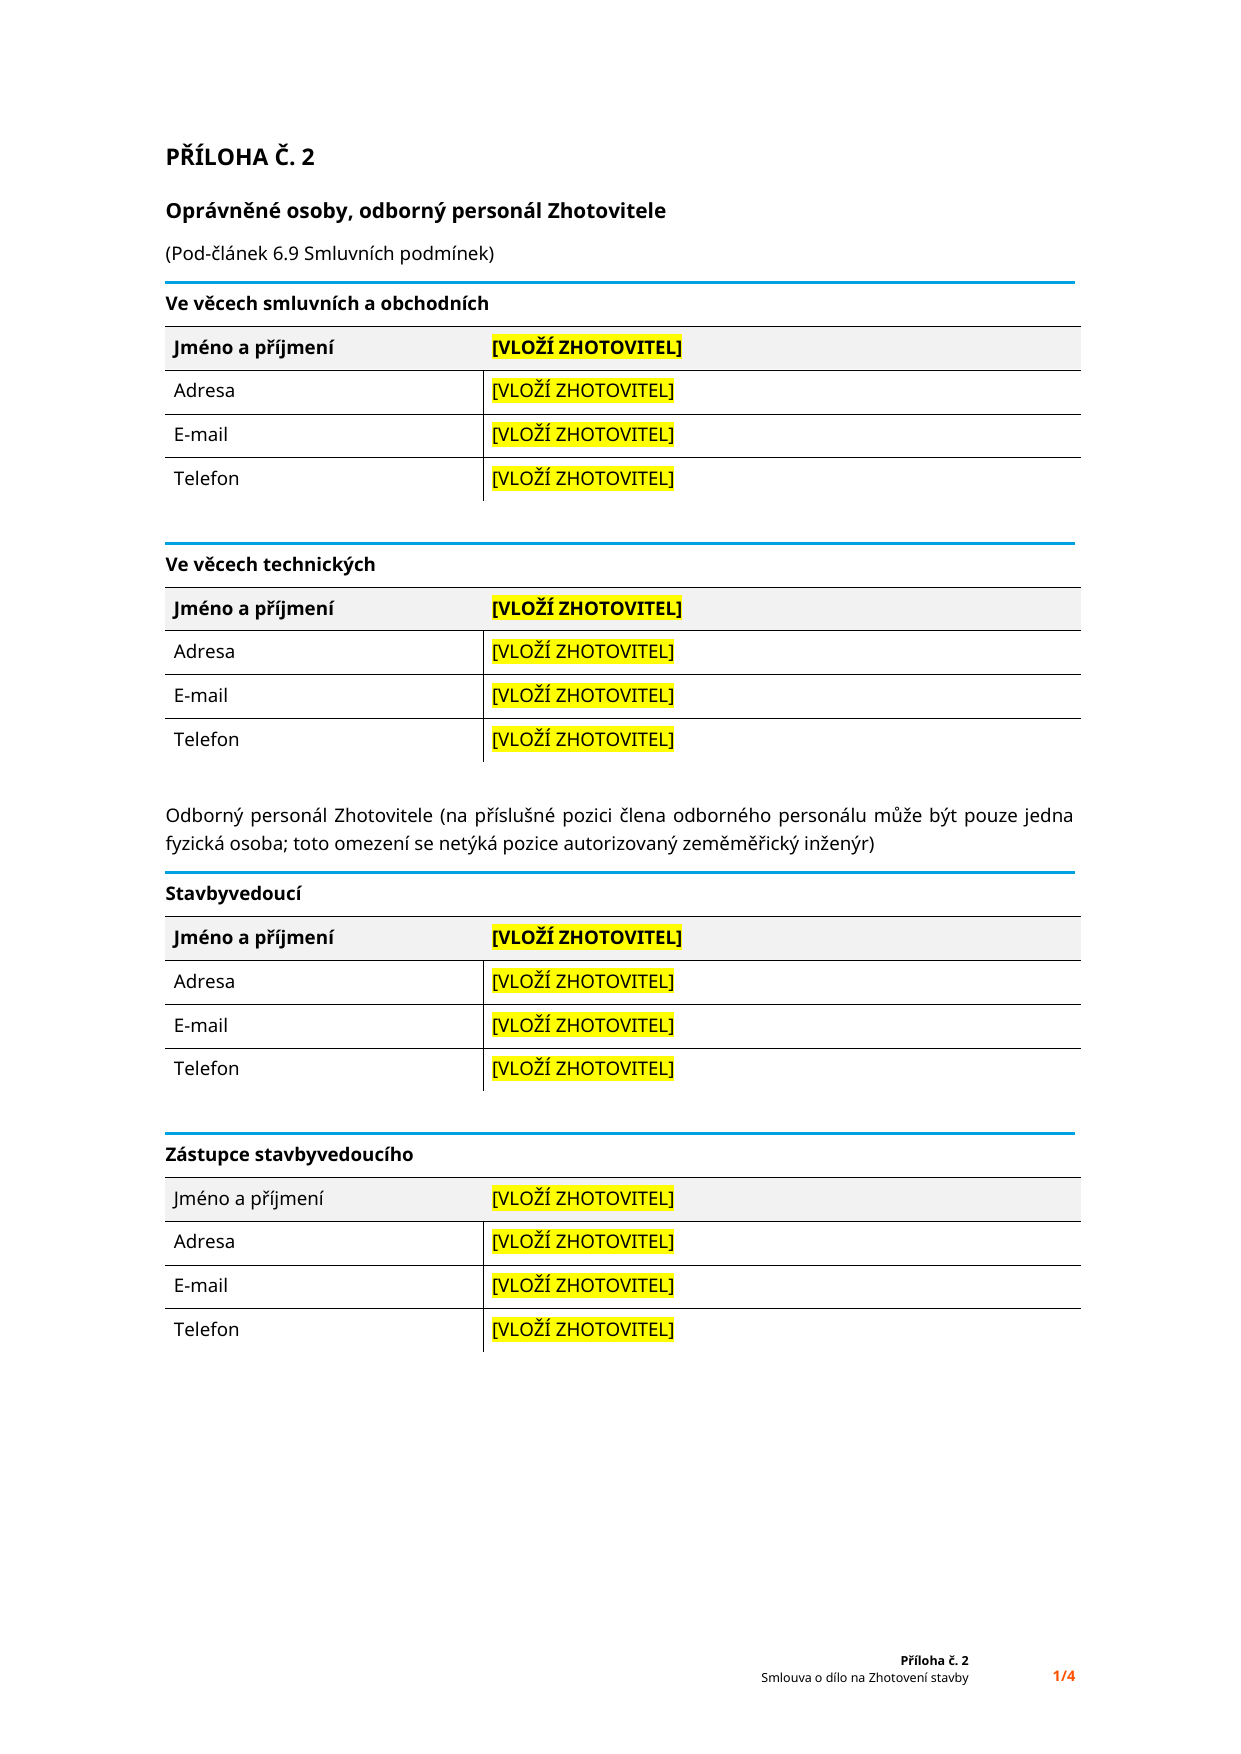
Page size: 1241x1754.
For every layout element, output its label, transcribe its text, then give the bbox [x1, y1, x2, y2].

text Stavbyvedoucí [165, 874, 1075, 906]
table_cell [VLOŽÍ ZHOTOVITEL] [484, 1049, 1081, 1091]
table_cell [VLOŽÍ ZHOTOVITEL] [484, 1309, 1081, 1352]
table_header [VLOŽÍ ZHOTOVITEL] [484, 917, 1081, 960]
text Příloha č. 2 [165, 141, 1075, 173]
table_cell [VLOŽÍ ZHOTOVITEL] [484, 631, 1081, 674]
table_cell Adresa [165, 371, 483, 413]
table_cell [VLOŽÍ ZHOTOVITEL] [484, 961, 1081, 1004]
table_header Jméno a příjmení [165, 327, 484, 369]
table_cell Adresa [165, 1222, 483, 1264]
text Oprávněné osoby, odborný personál Zhotovitele [165, 197, 1075, 225]
table_cell [VLOŽÍ ZHOTOVITEL] [484, 1266, 1081, 1308]
table_header Jméno a příjmení [165, 917, 484, 960]
text Zástupce stavbyvedoucího [165, 1135, 1075, 1167]
table_cell [VLOŽÍ ZHOTOVITEL] [484, 458, 1081, 501]
table_cell E-mail [165, 675, 483, 718]
text (Pod-článek 6.9 Smluvních podmínek) [165, 240, 1075, 266]
table_cell [VLOŽÍ ZHOTOVITEL] [484, 1005, 1081, 1047]
table_header [VLOŽÍ ZHOTOVITEL] [484, 1178, 1081, 1221]
table_cell [VLOŽÍ ZHOTOVITEL] [484, 719, 1081, 762]
table_cell Adresa [165, 631, 483, 674]
text Ve věcech technických [165, 545, 1075, 577]
table_cell E-mail [165, 415, 483, 457]
text Odborný personál Zhotovitele (na příslušné pozici člena odborného personálu může být pouze jedna fyzická osoba; toto omezení se netýká pozice autorizovaný zeměměřický inženýr) [165, 802, 1075, 856]
text Ve věcech smluvních a obchodních [165, 284, 1075, 316]
table_cell Telefon [165, 1309, 483, 1352]
table_cell [VLOŽÍ ZHOTOVITEL] [484, 371, 1081, 413]
table_cell [VLOŽÍ ZHOTOVITEL] [484, 1222, 1081, 1264]
table_cell Telefon [165, 458, 483, 501]
table_header [VLOŽÍ ZHOTOVITEL] [484, 588, 1081, 630]
table_cell [VLOŽÍ ZHOTOVITEL] [484, 415, 1081, 457]
table_cell Adresa [165, 961, 483, 1004]
table_cell [VLOŽÍ ZHOTOVITEL] [484, 675, 1081, 718]
table_cell Telefon [165, 719, 483, 762]
table_cell Telefon [165, 1049, 483, 1091]
table_cell E-mail [165, 1266, 483, 1308]
table_header Jméno a příjmení [165, 588, 484, 630]
table_cell E-mail [165, 1005, 483, 1047]
table_header Jméno a příjmení [165, 1178, 484, 1221]
table_header [VLOŽÍ ZHOTOVITEL] [484, 327, 1081, 369]
